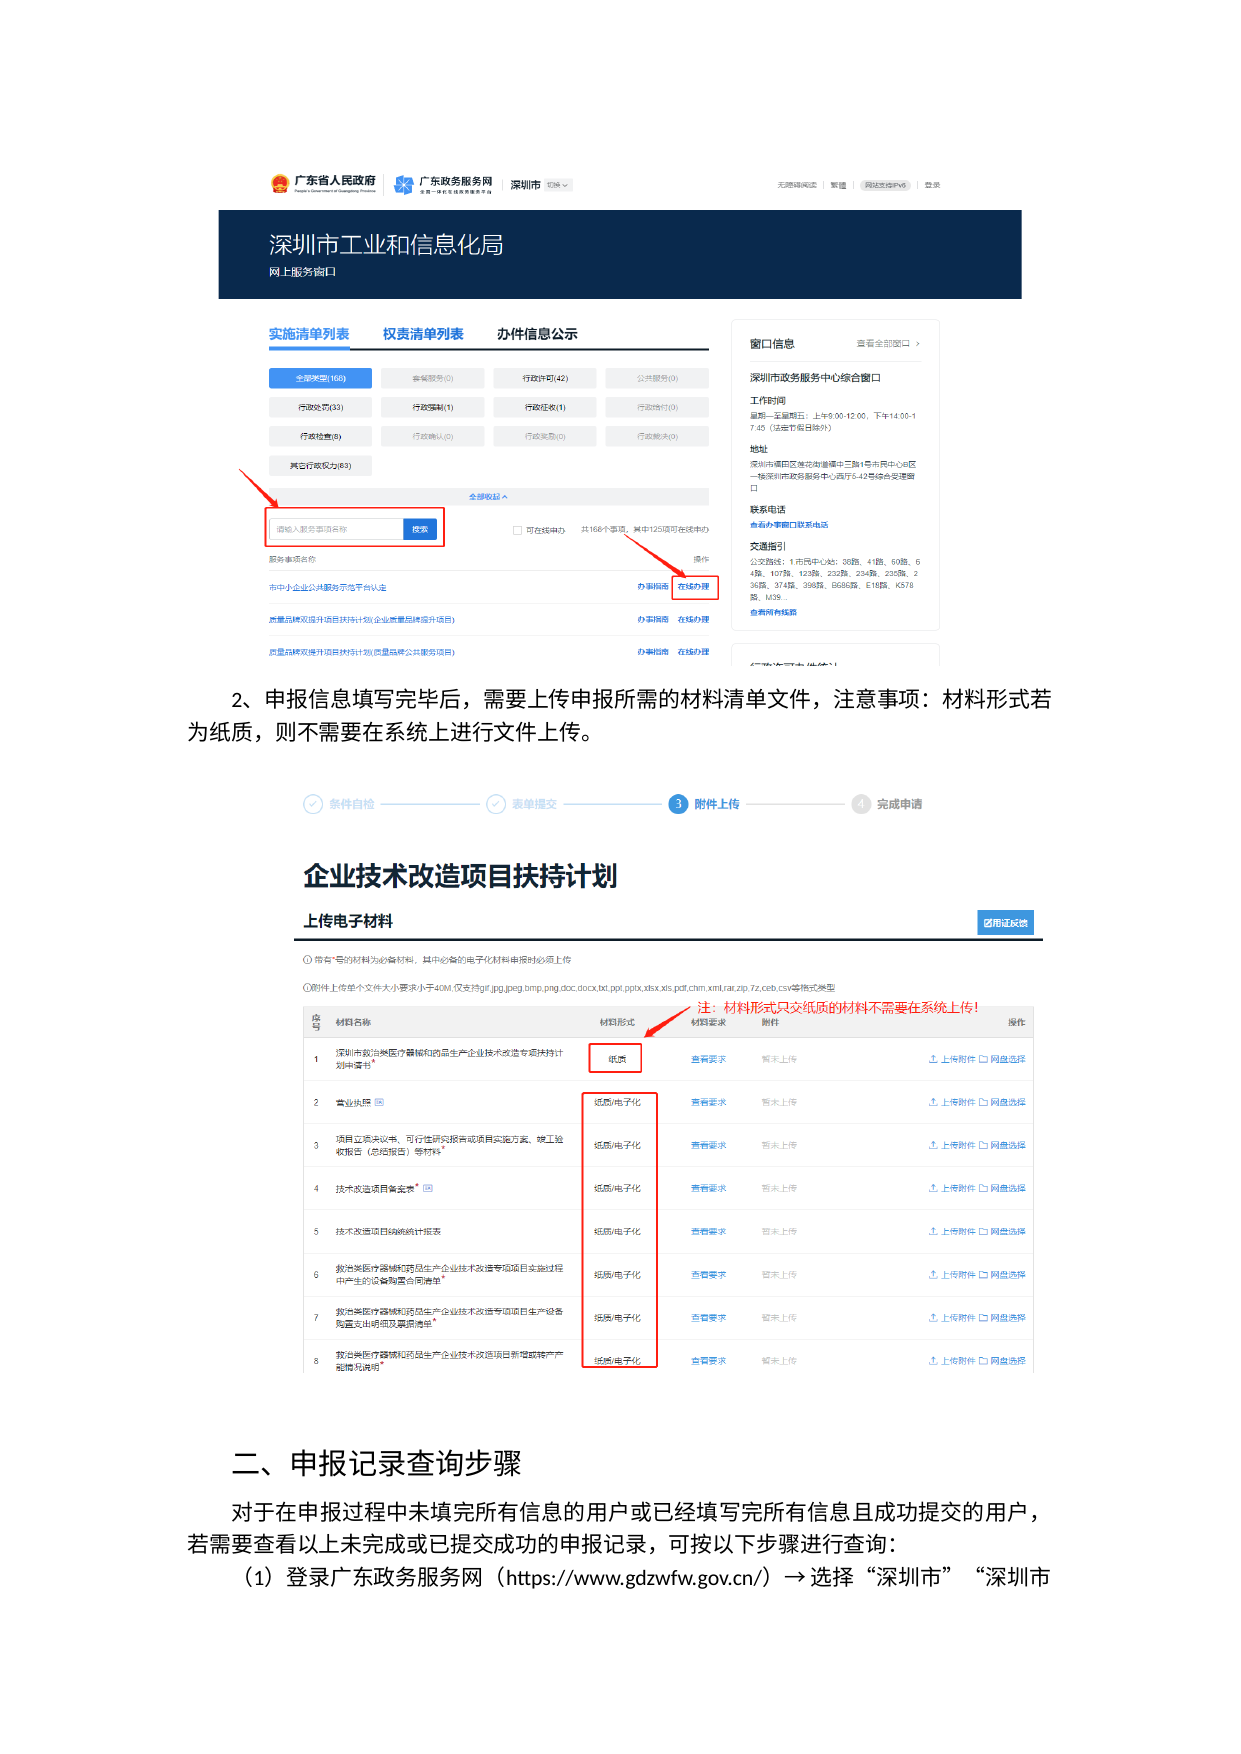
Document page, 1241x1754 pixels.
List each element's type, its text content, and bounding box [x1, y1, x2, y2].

list 申报记录查询步骤 [187, 1429, 1053, 1494]
list 申报信息填写完毕后，需要上传申报所需的材料清单文件，注意事项：材料形式若为纸质，则不需要在系统上进行文件上传。 [187, 682, 1053, 747]
list 对于在申报过程中未填完所有信息的用户或已经填写完所有信息且成功提交的用户，若需要查看以上未完成或已提交成功的申报记录，可按以下步骤进行查询： [187, 1494, 1053, 1559]
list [187, 1559, 1053, 1592]
picture [218, 162, 1022, 666]
picture [231, 779, 1109, 1373]
